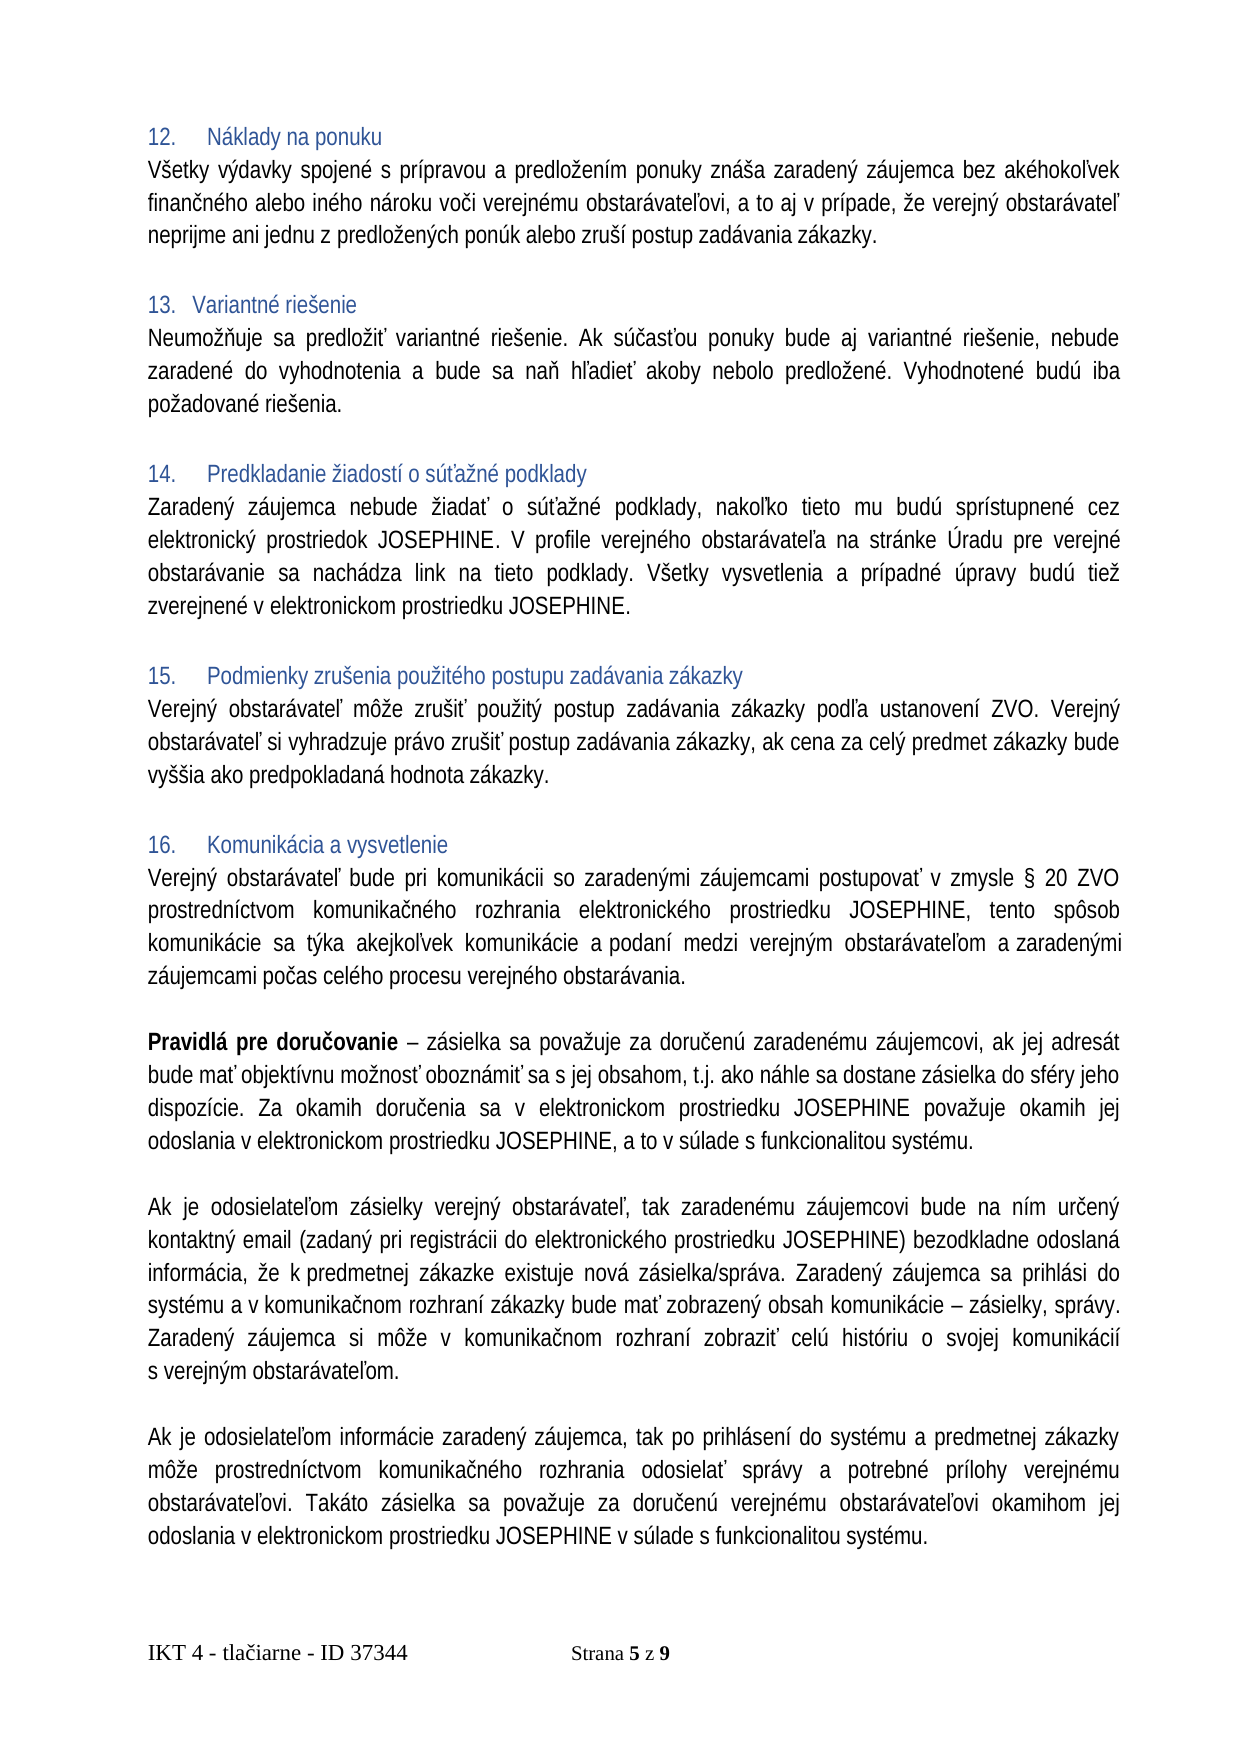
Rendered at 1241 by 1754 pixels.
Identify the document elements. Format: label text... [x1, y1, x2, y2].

subtitle Variantné riešenie [148, 291, 1122, 319]
text Verejný obstarávateľ môže zrušiť použitý postup zadávania zákazky podľa ustanovení ZVO. Verejný obstarávateľ si vyhradzuje právo zrušiť postup zadávania zákazky, ak cena za celý predmet zákazky bude vyššia ako predpokladaná hodnota zákazky. [148, 694, 1122, 788]
text Neumožňuje sa predložiť variantné riešenie. Ak súčasťou ponuky bude aj variantné riešenie, nebude zaradené do vyhodnotenia a bude sa naň hľadieť akoby nebolo predložené. Vyhodnotené budú iba požadované riešenia. [148, 323, 1122, 418]
subtitle Predkladanie žiadostí o súťažné podklady [148, 459, 1122, 488]
text Ak je odosielateľom informácie zaradený záujemca, tak po prihlásení do systému a predmetnej zákazky môže prostredníctvom komunikačného rozhrania odosielať správy a potrebné prílohy verejnému obstarávateľovi. Takáto zásielka sa považuje za doručenú verejnému obstarávateľovi okamihom jej odoslania v elektronickom prostriedku JOSEPHINE v súlade s funkcionalitou systému. [148, 1422, 1122, 1549]
subtitle Podmienky zrušenia použitého postupu zadávania zákazky [148, 661, 1122, 689]
text Ak je odosielateľom zásielky verejný obstarávateľ, tak zaradenému záujemcovi bude na ním určený kontaktný email (zadaný pri registrácii do elektronického prostriedku JOSEPHINE) bezodkladne odoslaná informácia, že k predmetnej zákazke existuje nová zásielka/správa. Zaradený záujemca sa prihlási do systému a v komunikačnom rozhraní zákazky bude mať zobrazený obsah komunikácie – zásielky, správy. Zaradený záujemca si môže v komunikačnom rozhraní zobraziť celú históriu o svojej komunikácií s verejným obstarávateľom. [148, 1192, 1122, 1385]
subtitle Komunikácia a vysvetlenie [148, 830, 1122, 858]
text Zaradený záujemca nebude žiadať o súťažné podklady, nakoľko tieto mu budú sprístupnené cez elektronický prostriedok JOSEPHINE. V profile verejného obstarávateľa na stránke Úradu pre verejné obstarávanie sa nachádza link na tieto podklady. Všetky vysvetlenia a prípadné úpravy budú tiež zverejnené v elektronickom prostriedku JOSEPHINE. [148, 492, 1122, 619]
text Pravidlá pre doručovanie – zásielka sa považuje za doručenú zaradenému záujemcovi, ak jej adresát bude mať objektívnu možnosť oboznámiť sa s jej obsahom, t.j. ako náhle sa dostane zásielka do sféry jeho dispozície. Za okamih doručenia sa v elektronickom prostriedku JOSEPHINE považuje okamih jej odoslania v elektronickom prostriedku JOSEPHINE, a to v súlade s funkcionalitou systému. [148, 1027, 1122, 1154]
text Verejný obstarávateľ bude pri komunikácii so zaradenými záujemcami postupovať v zmysle § 20 ZVO prostredníctvom komunikačného rozhrania elektronického prostriedku JOSEPHINE, tento spôsob komunikácie sa týka akejkoľvek komunikácie a podaní medzi verejným obstarávateľom a zaradenými záujemcami počas celého procesu verejného obstarávania. [148, 863, 1122, 990]
text Všetky výdavky spojené s prípravou a predložením ponuky znáša zaradený záujemca bez akéhokoľvek finančného alebo iného nároku voči verejnému obstarávateľovi, a to aj v prípade, že verejný obstarávateľ neprijme ani jednu z predložených ponúk alebo zruší postup zadávania zákazky. [148, 155, 1122, 249]
subtitle Náklady na ponuku [148, 122, 1122, 150]
